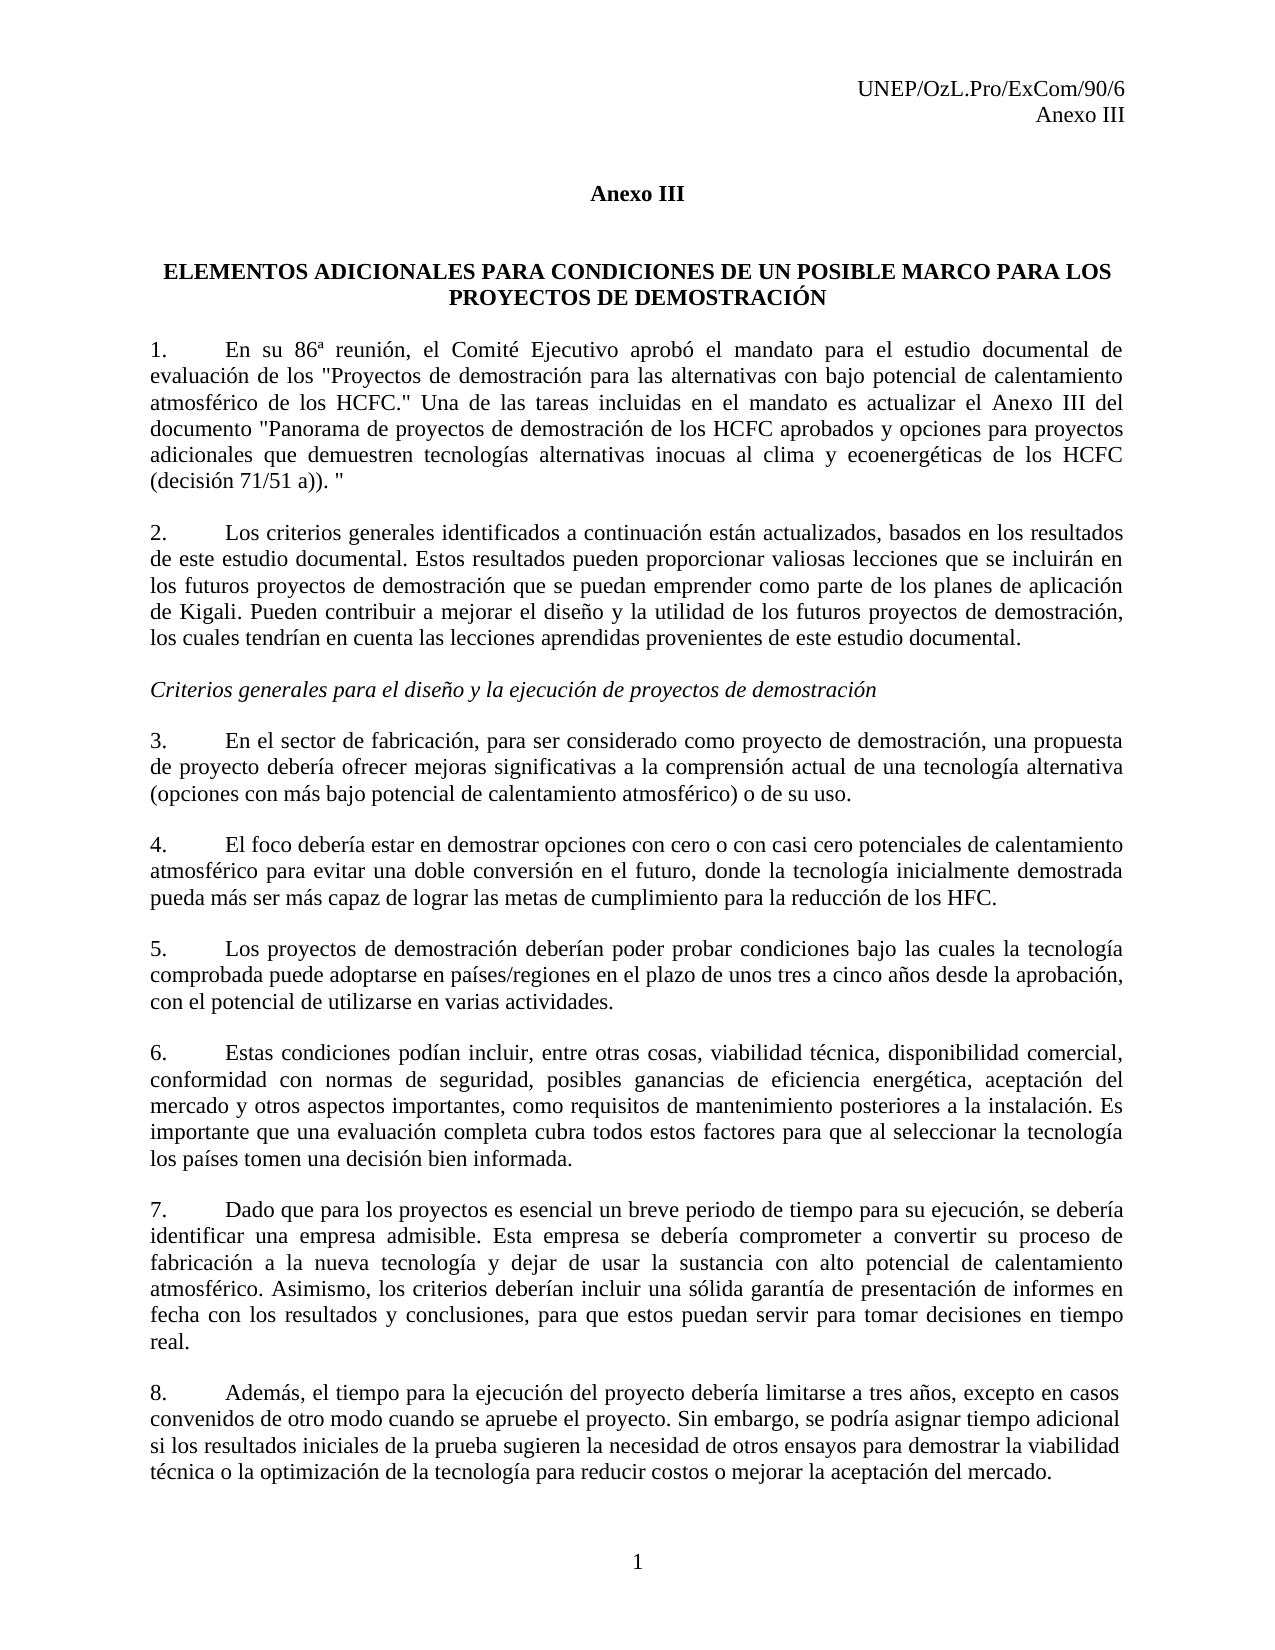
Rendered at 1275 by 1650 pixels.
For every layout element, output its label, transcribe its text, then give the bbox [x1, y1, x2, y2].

subtitle El foco debería estar en demostrar opciones con cero o con casi cero potenciales de calentamiento atmosférico para evitar una doble conversión en el futuro, donde la tecnología inicialmente demostrada pueda más ser más capaz de lograr las metas de cumplimiento para la reducción de los HFC. [150, 831, 1125, 910]
subtitle Los proyectos de demostración deberían poder probar condiciones bajo las cuales la tecnología comprobada puede adoptarse en países/regiones en el plazo de unos tres a cinco años desde la aprobación, con el potencial de utilizarse en varias actividades. [150, 935, 1125, 1014]
subtitle Además, el tiempo para la ejecución del proyecto debería limitarse a tres años, excepto en casos convenidos de otro modo cuando se apruebe el proyecto. Sin embargo, se podría asignar tiempo adicional si los resultados iniciales de la prueba sugieren la necesidad de otros ensayos para demostrar la viabilidad técnica o la optimización de la tecnología para reducir costos o mejorar la aceptación del mercado. [150, 1379, 1121, 1484]
subtitle ELEMENTOS ADICIONALES PARA CONDICIONES DE UN POSIBLE MARCO PARA LOS PROYECTOS DE DEMOSTRACIÓN [150, 258, 1125, 311]
subtitle Los criterios generales identificados a continuación están actualizados, basados en los resultados de este estudio documental. Estos resultados pueden proporcionar valiosas lecciones que se incluirán en los futuros proyectos de demostración que se puedan emprender como parte de los planes de aplicación de Kigali. Pueden contribuir a mejorar el diseño y la utilidad de los futuros proyectos de demostración, los cuales tendrían en cuenta las lecciones aprendidas provenientes de este estudio documental. [150, 519, 1125, 651]
subtitle Criterios generales para el diseño y la ejecución de proyectos de demostración [150, 676, 1125, 702]
subtitle En el sector de fabricación, para ser considerado como proyecto de demostración, una propuesta de proyecto debería ofrecer mejoras significativas a la comprensión actual de una tecnología alternativa (opciones con más bajo potencial de calentamiento atmosférico) o de su uso. [150, 727, 1125, 806]
subtitle Dado que para los proyectos es esencial un breve periodo de tiempo para su ejecución, se debería identificar una empresa admisible. Esta empresa se debería comprometer a convertir su proceso de fabricación a la nueva tecnología y dejar de usar la sustancia con alto potencial de calentamiento atmosférico. Asimismo, los criterios deberían incluir una sólida garantía de presentación de informes en fecha con los resultados y conclusiones, para que estos puedan servir para tomar decisiones en tiempo real. [150, 1196, 1125, 1354]
text Anexo III [150, 180, 1125, 207]
subtitle Estas condiciones podían incluir, entre otras cosas, viabilidad técnica, disponibilidad comercial, conformidad con normas de seguridad, posibles ganancias de eficiencia energética, aceptación del mercado y otros aspectos importantes, como requisitos de mantenimiento posteriores a la instalación. Es importante que una evaluación completa cubra todos estos factores para que al seleccionar la tecnología los países tomen una decisión bien informada. [150, 1039, 1125, 1171]
subtitle En su 86ª reunión, el Comité Ejecutivo aprobó el mandato para el estudio documental de evaluación de los "Proyectos de demostración para las alternativas con bajo potencial de calentamiento atmosférico de los HCFC." Una de las tareas incluidas en el mandato es actualizar el Anexo III del documento "Panorama de proyectos de demostración de los HCFC aprobados y opciones para proyectos adicionales que demuestren tecnologías alternativas inocuas al clima y ecoenergéticas de los HCFC (decisión 71/51 a)). " [150, 336, 1125, 494]
